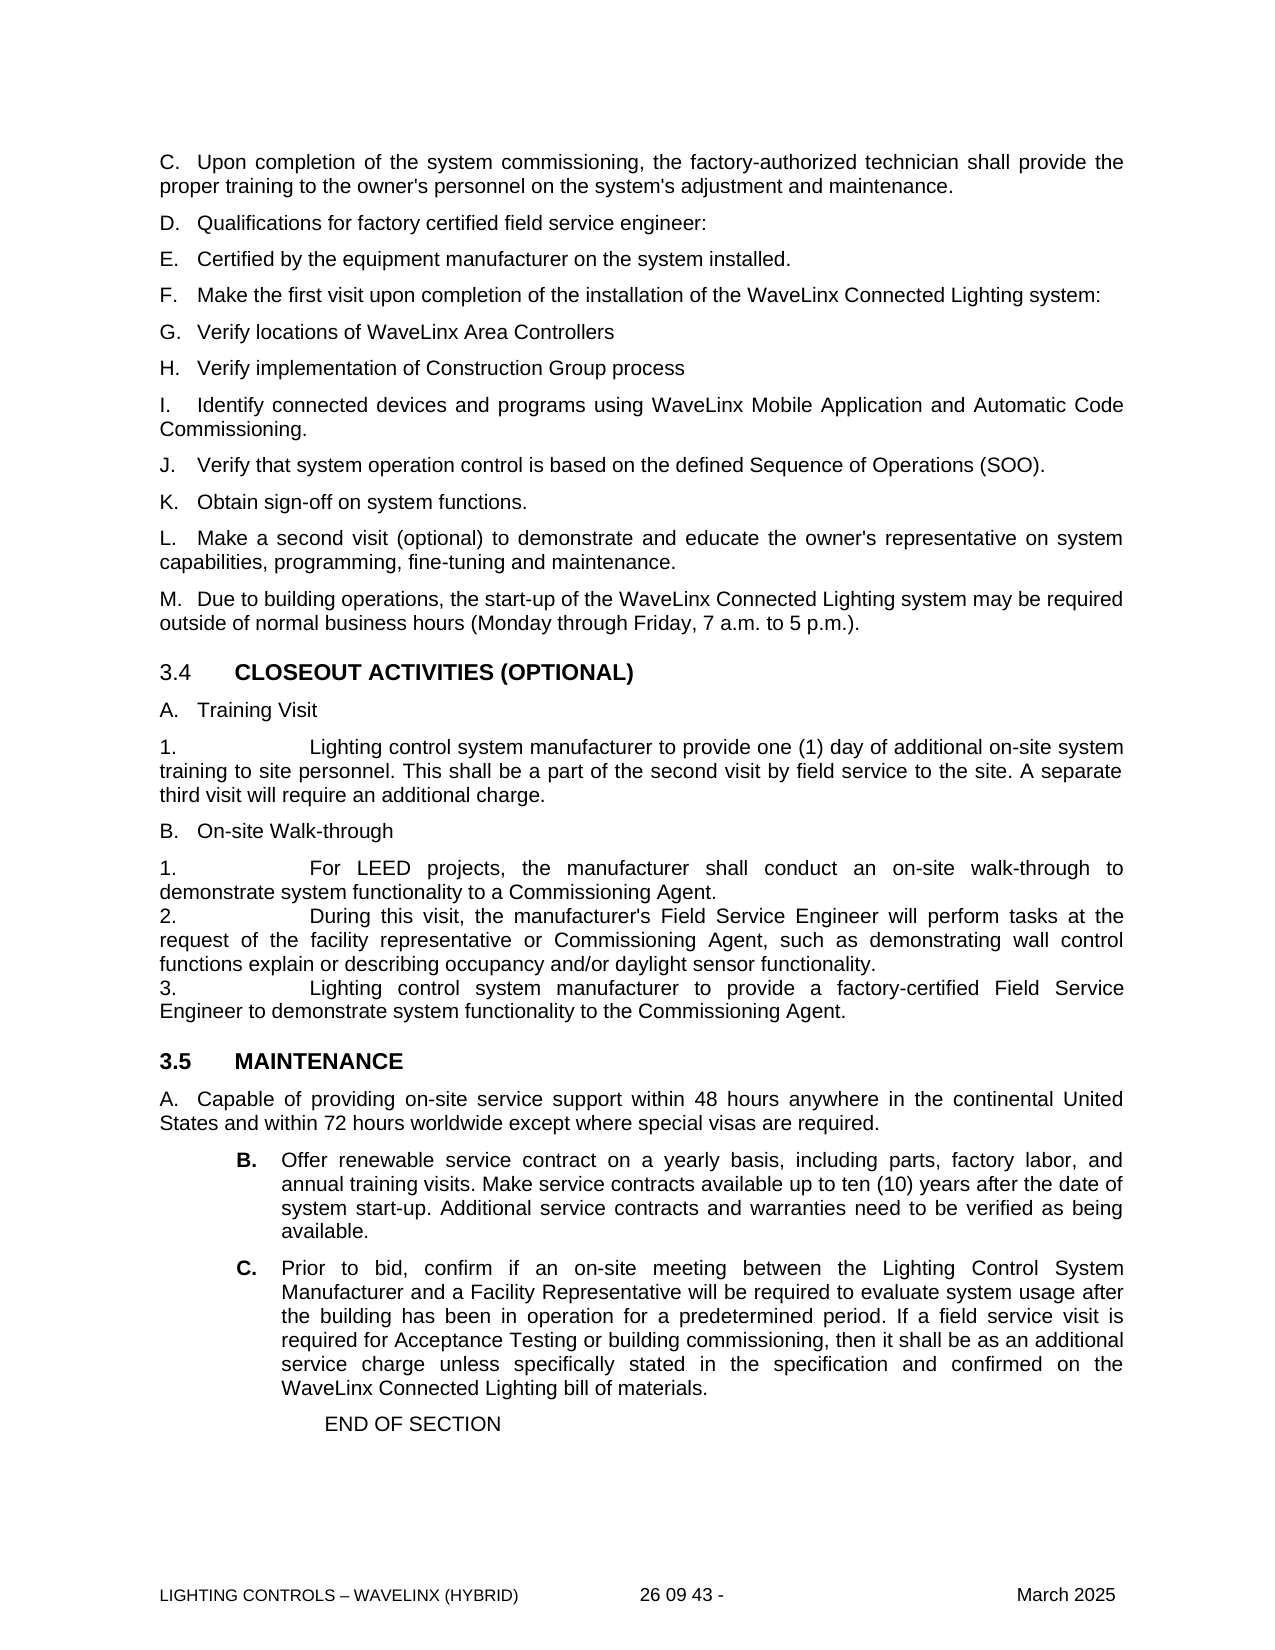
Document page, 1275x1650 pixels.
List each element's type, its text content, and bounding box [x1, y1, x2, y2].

list Training Visit [159, 698, 1125, 722]
list Due to building operations, the start-up of the WaveLinx Connected Lighting system may be required outside of normal business hours (Monday through Friday, 7 a.m. to 5 p.m.). [159, 586, 1125, 634]
list For LEED projects, the manufacturer shall conduct an on-site walk-through to demonstrate system functionality to a Commissioning Agent. [159, 856, 1125, 903]
list Make the first visit upon completion of the installation of the WaveLinx Connected Lighting system: [159, 283, 1125, 307]
text During this visit, the manufacturer's Field Service Engineer will perform tasks at the request of the facility representative or Commissioning Agent, such as demonstrating wall control functions explain or describing occupancy and/or daylight sensor functionality. [159, 903, 1125, 975]
text Prior to bid, confirm if an on-site meeting between the Lighting Control System Manufacturer and a Facility Representative will be required to evaluate system usage after the building has been in operation for a predetermined period. If a field service visit is required for Acceptance Testing or building commissioning, then it shall be as an additional service charge unless specifically stated in the specification and confirmed on the WaveLinx Connected Lighting bill of materials. [236, 1256, 1125, 1399]
text Lighting control system manufacturer to provide a factory-certified Field Service Engineer to demonstrate system functionality to the Commissioning Agent. [159, 975, 1125, 1023]
list END OF SECTION [324, 1412, 1125, 1436]
list Certified by the equipment manufacturer on the system installed. [159, 247, 1125, 271]
list Verify that system operation control is based on the defined Sequence of Operations (SOO). [159, 453, 1125, 477]
text Offer renewable service contract on a yearly basis, including parts, factory labor, and annual training visits. Make service contracts available up to ten (10) years after the date of system start-up. Additional service contracts and warranties need to be verified as being available. [236, 1147, 1125, 1243]
list On-site Walk-through [159, 819, 1125, 843]
list Verify implementation of Construction Group process [159, 356, 1125, 380]
list Upon completion of the system commissioning, the factory-authorized technician shall provide the proper training to the owner's personnel on the system's adjustment and maintenance. [159, 150, 1125, 198]
list Capable of providing on-site service support within 48 hours anywhere in the continental United States and within 72 hours worldwide except where special visas are required. [159, 1087, 1125, 1135]
list Make a second visit (optional) to demonstrate and educate the owner's representative on system capabilities, programming, fine-tuning and maintenance. [159, 526, 1125, 574]
list Qualifications for factory certified field service engineer: [159, 210, 1125, 234]
subtitle CLOSEOUT ACTIVITIES (OPTIONAL) [159, 659, 1125, 686]
subtitle MAINTENANCE [159, 1048, 1125, 1074]
list Lighting control system manufacturer to provide one (1) day of additional on-site system training to site personnel. This shall be a part of the second visit by field service to the site. A separate third visit will require an additional charge. [159, 735, 1125, 807]
list Identify connected devices and programs using WaveLinx Mobile Application and Automatic Code Commissioning. [159, 393, 1125, 441]
list Obtain sign-off on system functions. [159, 489, 1125, 513]
list Verify locations of WaveLinx Area Controllers [159, 320, 1125, 344]
